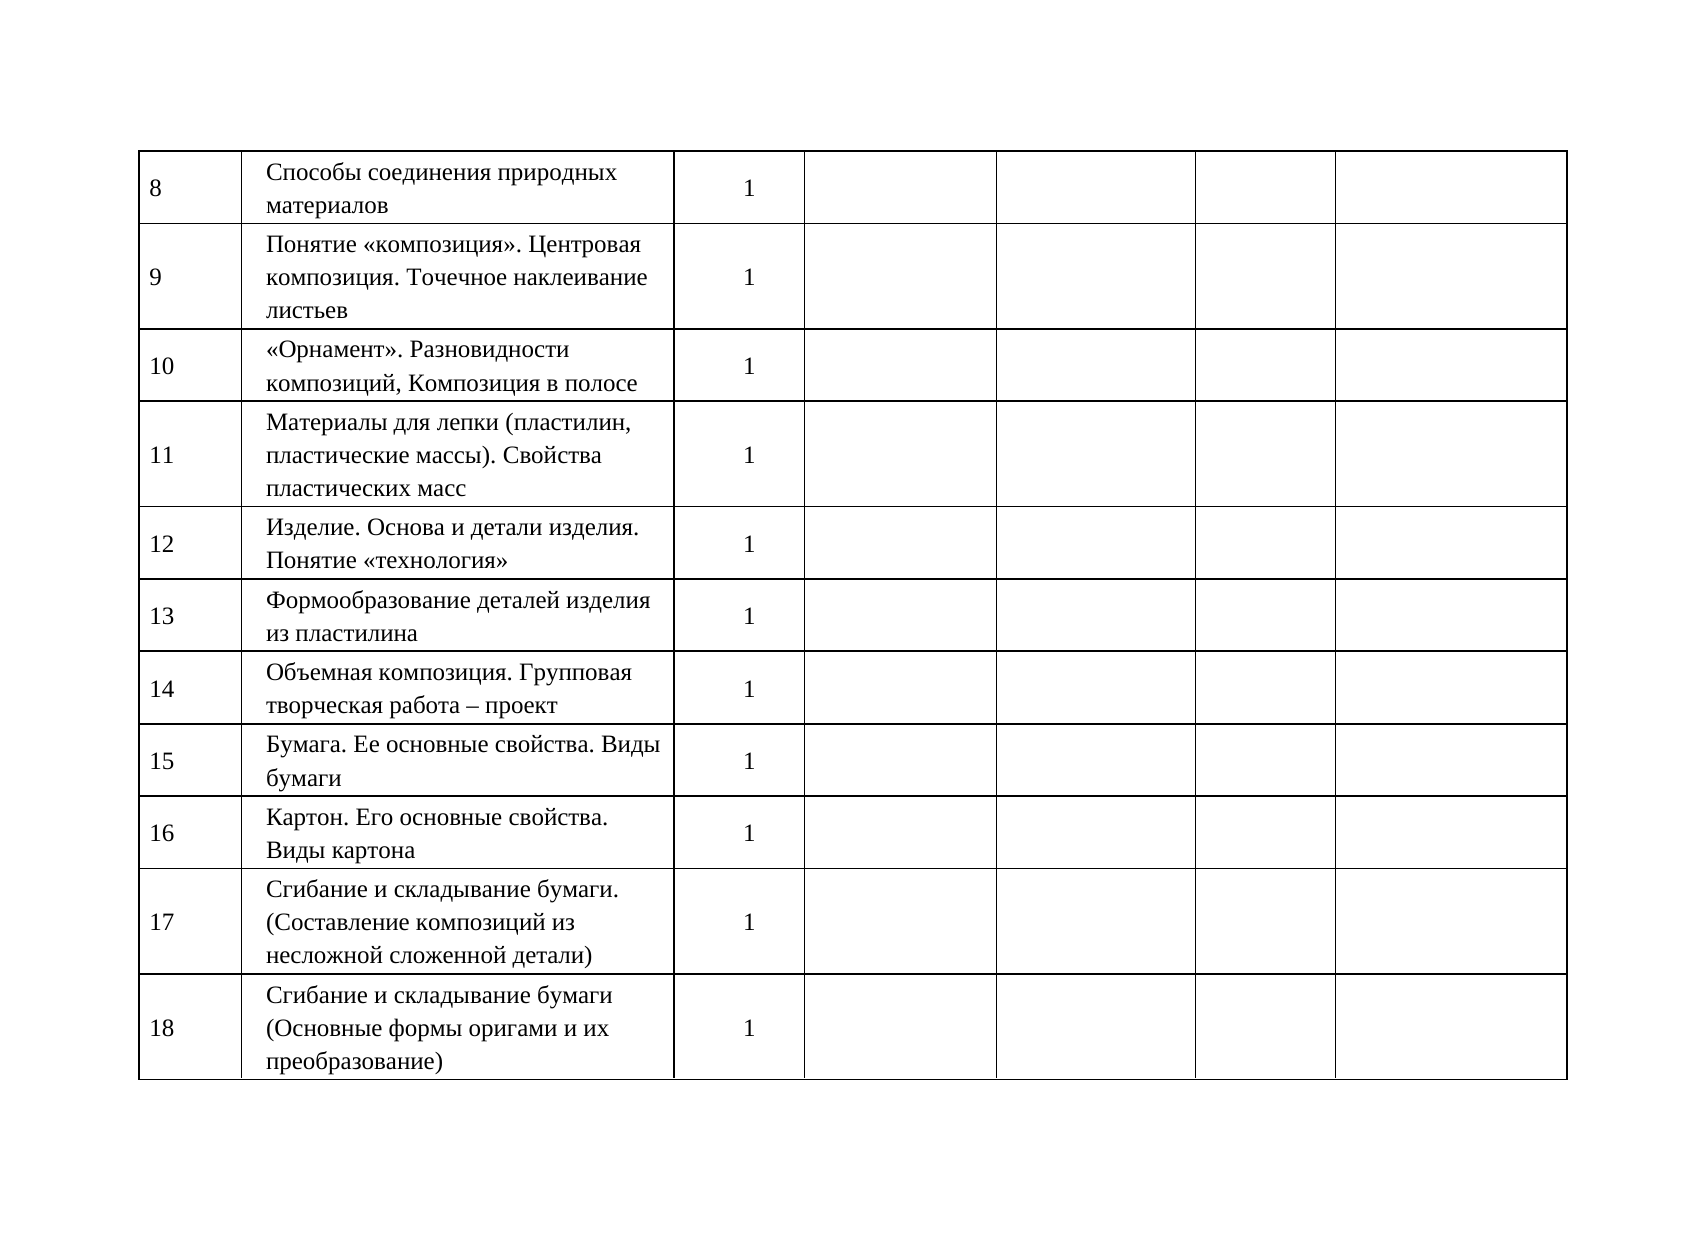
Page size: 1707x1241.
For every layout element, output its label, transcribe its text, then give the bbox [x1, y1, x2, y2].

table_cell [997, 152, 1195, 222]
table_cell [805, 869, 996, 973]
table_cell [1336, 152, 1566, 222]
table_cell [997, 580, 1195, 650]
table_cell Способы соединения природных материалов [242, 152, 673, 222]
table_cell [805, 152, 996, 222]
table_cell [1336, 725, 1566, 795]
table_cell Формообразование деталей изделия из пластилина [242, 580, 673, 650]
table_cell [1196, 152, 1335, 222]
table_cell 10 [140, 330, 241, 400]
table_cell [997, 330, 1195, 400]
table_cell [805, 402, 996, 506]
table_cell Картон. Его основные свойства. Виды картона [242, 797, 673, 868]
table_cell [805, 224, 996, 328]
table_cell [997, 797, 1195, 868]
table_cell [1336, 402, 1566, 506]
table_cell [805, 330, 996, 400]
table_cell [805, 725, 996, 795]
table_cell 1 [675, 224, 804, 328]
table_cell [805, 797, 996, 868]
table_cell [1336, 580, 1566, 650]
table_cell Объемная композиция. Групповая творческая работа – проект [242, 652, 673, 723]
table_cell «Орнамент». Разновидности композиций, Композиция в полосе [242, 330, 673, 400]
table_cell 1 [675, 330, 804, 400]
table_cell 1 [675, 652, 804, 723]
table_cell 11 [140, 402, 241, 506]
table_cell [997, 224, 1195, 328]
table_cell [1196, 797, 1335, 868]
table_cell 17 [140, 869, 241, 973]
table_cell [1196, 725, 1335, 795]
table_cell 9 [140, 224, 241, 328]
table_cell [1336, 869, 1566, 973]
table_cell Изделие. Основа и детали изделия. Понятие «технология» [242, 507, 673, 578]
table_cell [1336, 975, 1566, 1078]
table_cell [805, 580, 996, 650]
table_cell 1 [675, 869, 804, 973]
table_cell 16 [140, 797, 241, 868]
table_cell 8 [140, 152, 241, 222]
table_cell [805, 652, 996, 723]
table_cell 1 [675, 580, 804, 650]
table_cell [1196, 580, 1335, 650]
table_cell [1336, 330, 1566, 400]
table_cell [1196, 869, 1335, 973]
table_cell Сгибание и складывание бумаги (Основные формы оригами и их преобразование) [242, 975, 673, 1078]
table_cell [997, 725, 1195, 795]
table_cell [1336, 797, 1566, 868]
table_cell [1196, 402, 1335, 506]
table_cell Материалы для лепки (пластилин, пластические массы). Свойства пластических масс [242, 402, 673, 506]
table_cell 14 [140, 652, 241, 723]
table_cell [997, 869, 1195, 973]
table_cell [997, 402, 1195, 506]
table_cell 12 [140, 507, 241, 578]
table_cell 13 [140, 580, 241, 650]
table_cell [1336, 507, 1566, 578]
table_cell 18 [140, 975, 241, 1078]
table_cell [1336, 224, 1566, 328]
table_cell 1 [675, 152, 804, 222]
table_cell [805, 975, 996, 1078]
table_cell 1 [675, 797, 804, 868]
table_cell [997, 507, 1195, 578]
table_cell [997, 652, 1195, 723]
table_cell [1196, 224, 1335, 328]
table_cell [1336, 652, 1566, 723]
table_cell [1196, 507, 1335, 578]
table_cell Сгибание и складывание бумаги. (Cоставление композиций из несложной сложенной детали) [242, 869, 673, 973]
table_cell 1 [675, 975, 804, 1078]
table_cell 1 [675, 725, 804, 795]
table_cell [1196, 330, 1335, 400]
table_cell 1 [675, 402, 804, 506]
table_cell Понятие «композиция». Центровая композиция. Точечное наклеивание листьев [242, 224, 673, 328]
table_cell [805, 507, 996, 578]
table_cell 1 [675, 507, 804, 578]
table_cell [997, 975, 1195, 1078]
table_cell [1196, 652, 1335, 723]
table_cell Бумага. Ее основные свойства. Виды бумаги [242, 725, 673, 795]
table_cell [1196, 975, 1335, 1078]
table_cell 15 [140, 725, 241, 795]
